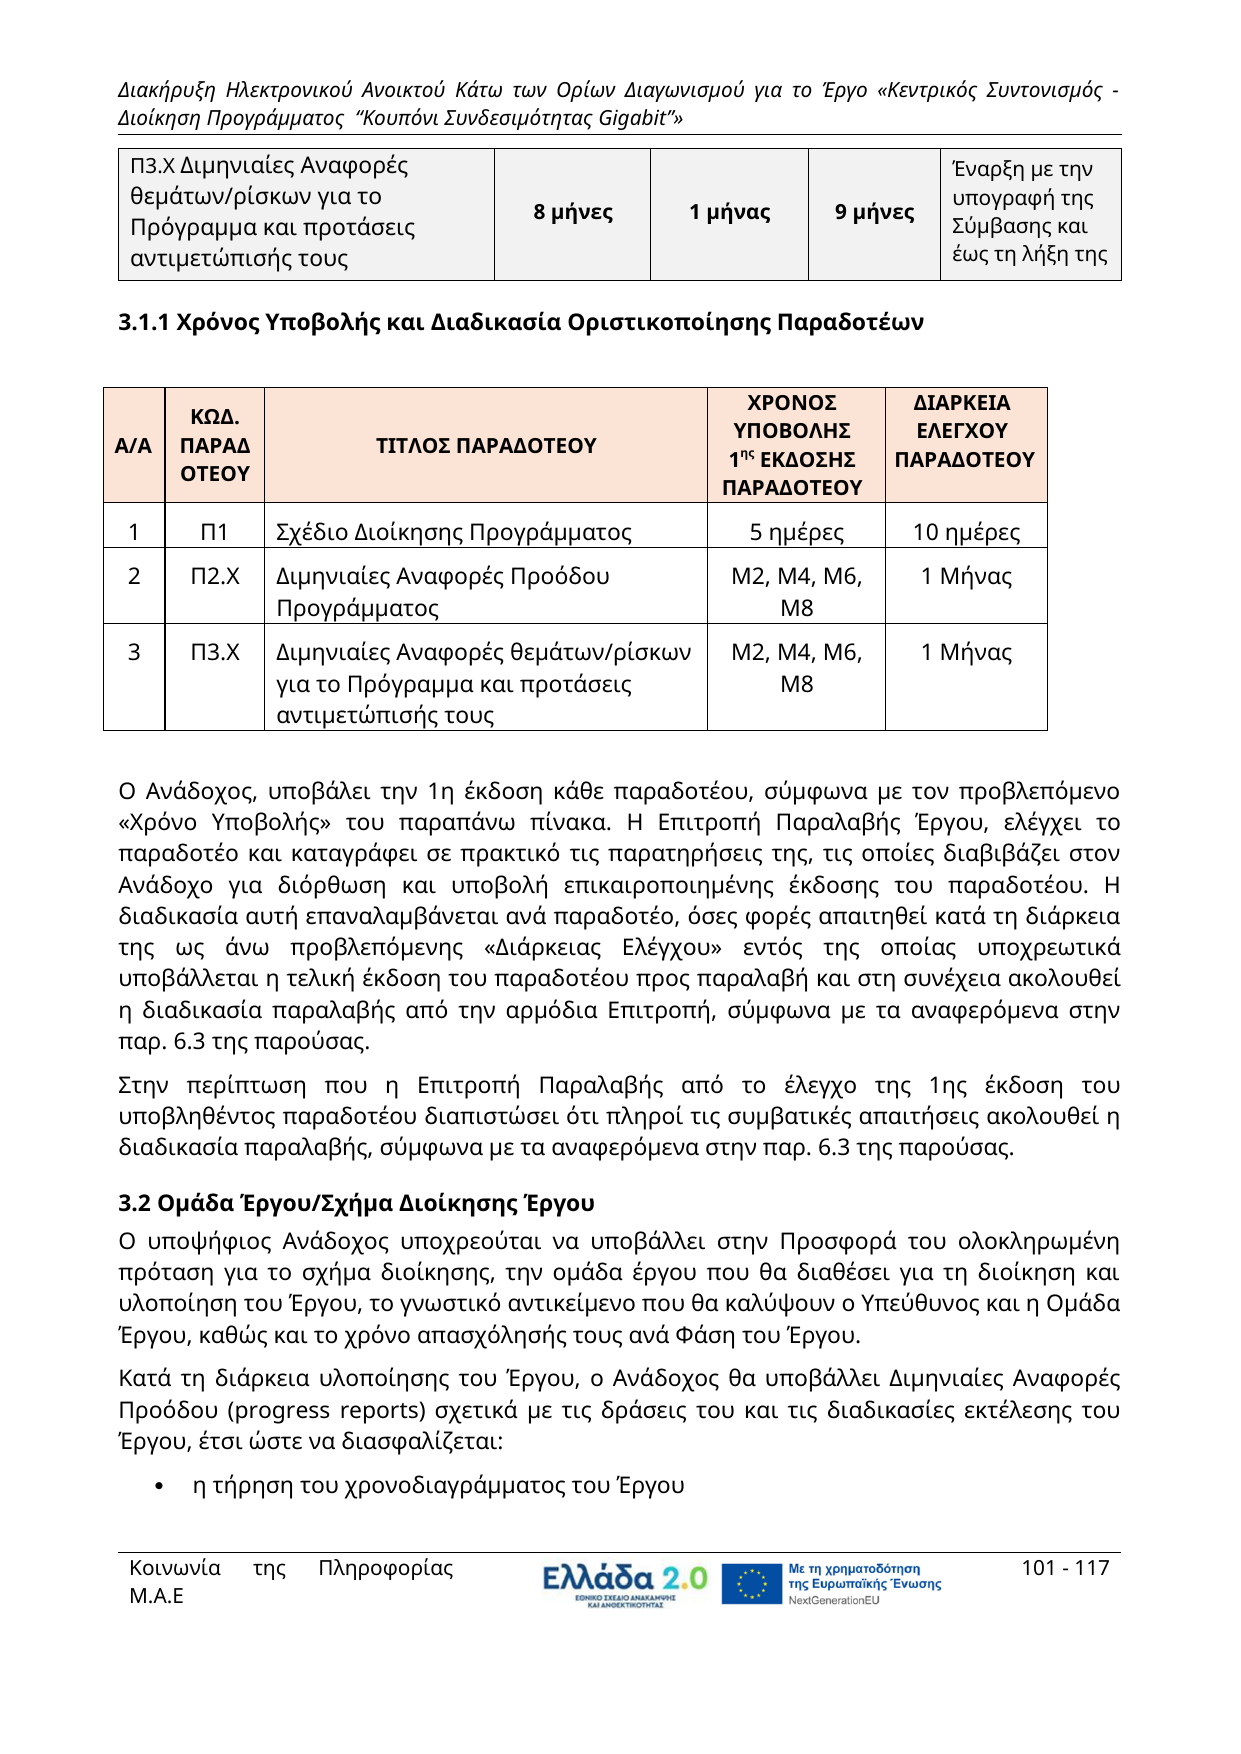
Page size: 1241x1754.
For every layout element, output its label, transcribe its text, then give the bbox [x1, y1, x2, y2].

table_cell 10 ημέρες [886, 503, 1047, 547]
table_cell 1 μήνας [651, 149, 808, 280]
table_cell Π2.Χ [166, 548, 264, 623]
table_header ΧΡΟΝΟΣ ΥΠΟΒΟΛΗΣ 1ης ΕΚΔΟΣΗΣ ΠΑΡΑΔΟΤΕΟΥ [708, 388, 885, 502]
text Στην περίπτωση που η Επιτροπή Παραλαβής από το έλεγχο της 1ης έκδοση του υποβληθέντος παραδοτέου διαπιστώσει ότι πληροί τις συμβατικές απαιτήσεις ακολουθεί η διαδικασία παραλαβής, σύμφωνα με τα αναφερόμενα στην παρ. ‎‎‎6.3 της παρούσας. [118, 1068, 1122, 1162]
table_header Α/Α [104, 388, 164, 502]
table_cell 1 [104, 503, 164, 547]
picture [541, 1557, 948, 1609]
text Ο υποψήφιος Ανάδοχος υποχρεούται να υποβάλλει στην Προσφορά του ολοκληρωμένη πρόταση για το σχήμα διοίκησης, την ομάδα έργου που θα διαθέσει για τη διοίκηση και υλοποίηση του Έργου, το γνωστικό αντικείμενο που θα καλύψουν ο Υπεύθυνος και η Ομάδα Έργου, καθώς και το χρόνο απασχόλησής τους ανά Φάση του Έργου. [118, 1225, 1122, 1350]
table_cell 2 [104, 548, 164, 623]
table_cell Π3.Χ [166, 624, 264, 730]
table_cell Έναρξη με την υπογραφή της Σύμβασης και έως τη λήξη της [941, 149, 1121, 280]
table_header ΤΙΤΛΟΣ ΠΑΡΑΔΟΤΕΟΥ [265, 388, 707, 502]
table_cell 1 Μήνας [886, 624, 1047, 730]
text Ο Ανάδοχος, υποβάλει την 1η έκδοση κάθε παραδοτέου, σύμφωνα με τον προβλεπόμενο «Χρόνο Υποβολής» του παραπάνω πίνακα. Η Επιτροπή Παραλαβής Έργου, ελέγχει το παραδοτέο και καταγράφει σε πρακτικό τις παρατηρήσεις της, τις οποίες διαβιβάζει στον Ανάδοχο για διόρθωση και υποβολή επικαιροποιημένης έκδοσης του παραδοτέου. Η διαδικασία αυτή επαναλαμβάνεται ανά παραδοτέο, όσες φορές απαιτηθεί κατά τη διάρκεια της ως άνω προβλεπόμενης «Διάρκειας Ελέγχου» εντός της οποίας υποχρεωτικά υποβάλλεται η τελική έκδοση του παραδοτέου προς παραλαβή και στη συνέχεια ακολουθεί η διαδικασία παραλαβής από την αρμόδια Επιτροπή, σύμφωνα με τα αναφερόμενα στην παρ. ‎‎6.3 της παρούσας. [118, 775, 1122, 1056]
list η τήρηση του χρονοδιαγράμματος του Έργου [155, 1468, 1122, 1500]
table_cell 1 Μήνας [886, 548, 1047, 623]
subtitle 3.2 Ομάδα Έργου/Σχήμα Διοίκησης Έργου [118, 1187, 1122, 1218]
table_cell Διμηνιαίες Αναφορές Προόδου Προγράμματος [265, 548, 707, 623]
table_header ΚΩΔ. ΠΑΡΑΔΟΤΕΟΥ [166, 388, 264, 502]
table_cell Μ2, Μ4, Μ6, Μ8 [708, 548, 885, 623]
text Κατά τη διάρκεια υλοποίησης του Έργου, ο Ανάδοχος θα υποβάλλει Διμηνιαίες Αναφορές Προόδου (progress reports) σχετικά με τις δράσεις του και τις διαδικασίες εκτέλεσης του Έργου, έτσι ώστε να διασφαλίζεται: [118, 1362, 1122, 1456]
table_cell Μ2, Μ4, Μ6, Μ8 [708, 624, 885, 730]
table_cell Διμηνιαίες Αναφορές θεμάτων/ρίσκων για το Πρόγραμμα και προτάσεις αντιμετώπισής τους [265, 624, 707, 730]
subtitle 3.1.1 Χρόνος Υποβολής και Διαδικασία Οριστικοποίησης Παραδοτέων [118, 306, 1122, 337]
table_cell Σχέδιο Διοίκησης Προγράμματος [265, 503, 707, 547]
table_cell Π3.Χ Διμηνιαίες Αναφορές θεμάτων/ρίσκων για το Πρόγραμμα και προτάσεις αντιμετώπισής τους [119, 149, 494, 280]
table_cell 9 μήνες [809, 149, 940, 280]
table_header ΔΙΑΡΚΕΙΑ ΕΛΕΓΧΟΥ ΠΑΡΑΔΟΤΕΟΥ [886, 388, 1047, 502]
table_cell 3 [104, 624, 164, 730]
table_cell 8 μήνες [495, 149, 650, 280]
table_cell 5 ημέρες [708, 503, 885, 547]
table_cell Π1 [166, 503, 264, 547]
